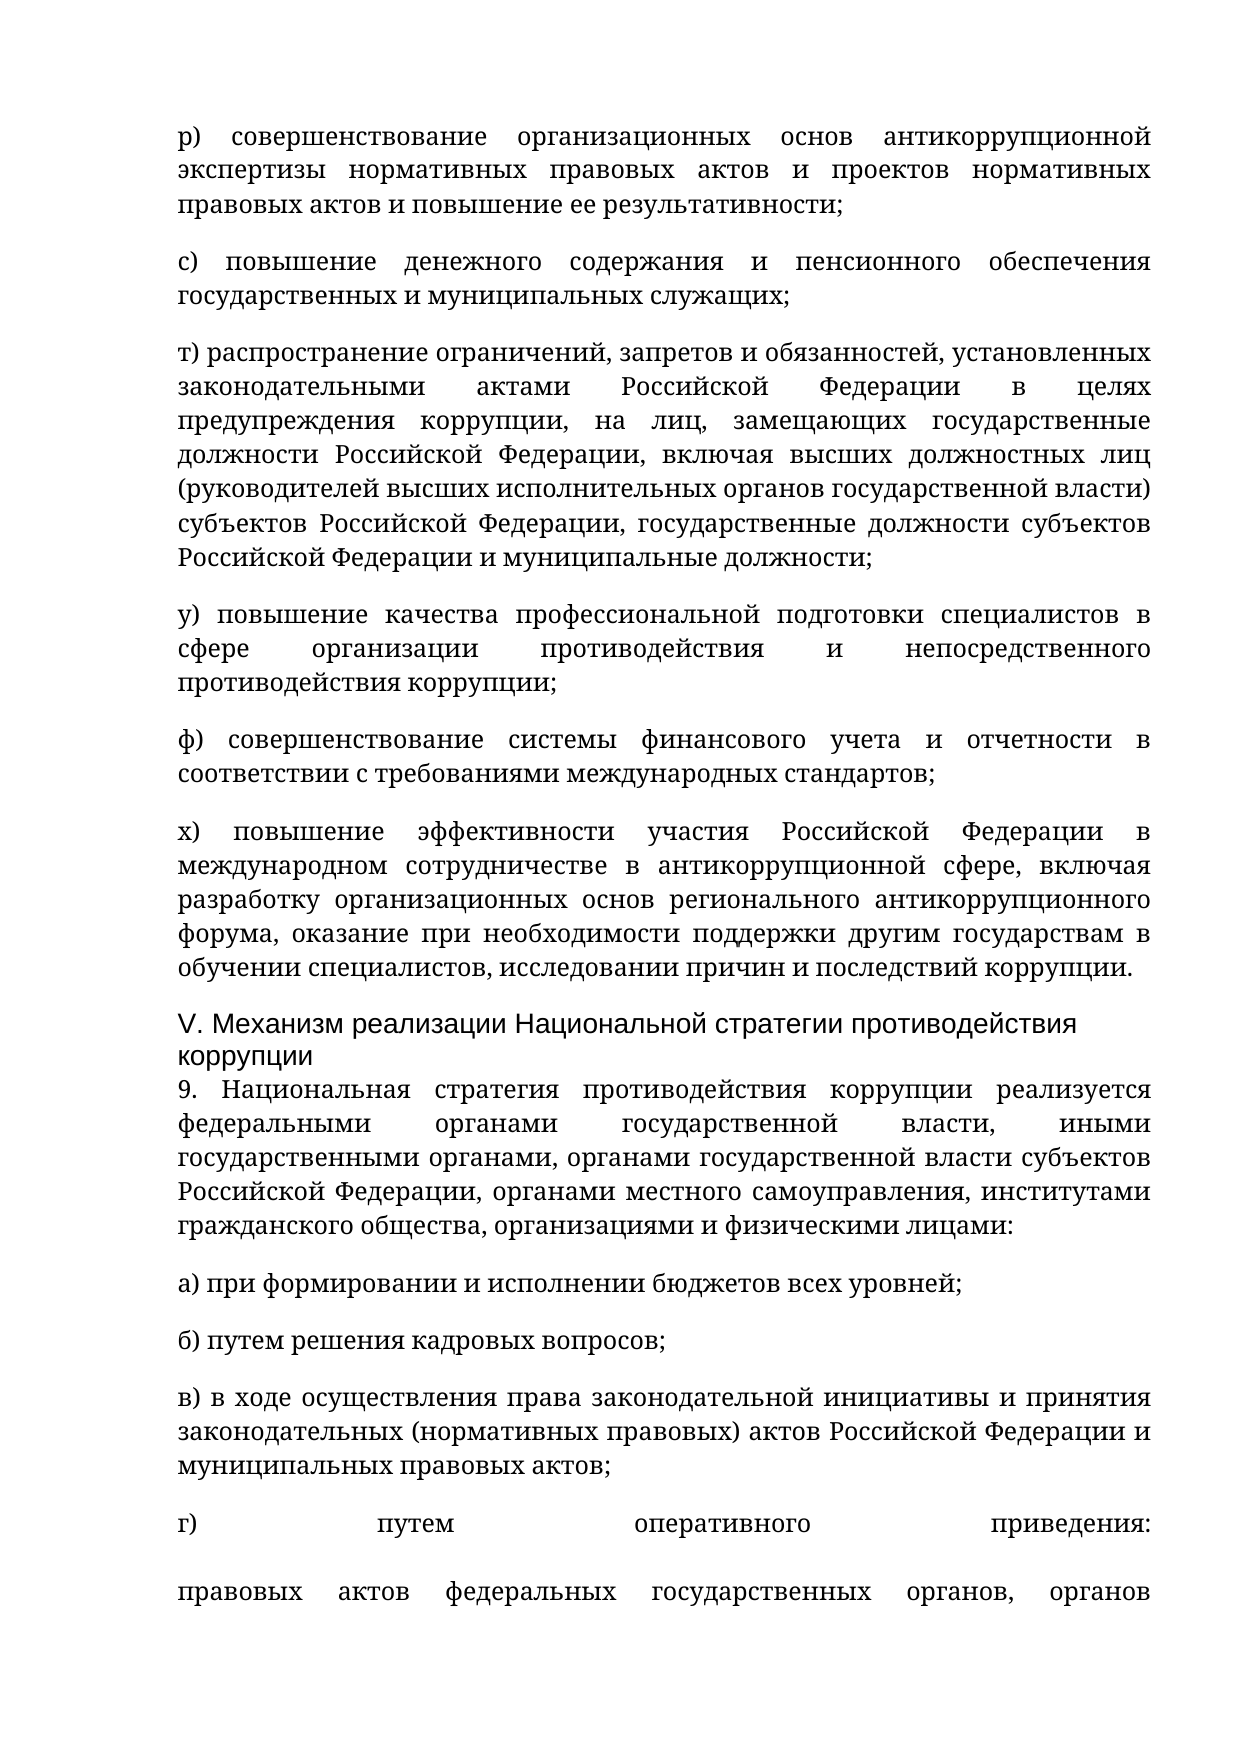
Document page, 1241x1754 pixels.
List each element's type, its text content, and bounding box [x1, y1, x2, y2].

text б) путем решения кадровых вопросов; [177, 1322, 1152, 1357]
text у) повышение качества профессиональной подготовки специалистов в сфере организации противодействия и непосредственного противодействия коррупции; [177, 597, 1152, 699]
text ф) совершенствование системы финансового учета и отчетности в соответствии с требованиями международных стандартов; [177, 722, 1152, 790]
text х) повышение эффективности участия Российской Федерации в международном сотрудничестве в антикоррупционной сфере, включая разработку организационных основ регионального антикоррупционного форума, оказание при необходимости поддержки другим государствам в обучении специалистов, исследовании причин и последствий коррупции. [177, 813, 1152, 984]
text р) совершенствование организационных основ антикоррупционной экспертизы нормативных правовых актов и проектов нормативных правовых актов и повышение ее результативности; [177, 118, 1152, 220]
text V. Механизм реализации Национальной стратегии противодействия коррупции [177, 1007, 1152, 1072]
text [177, 1505, 1152, 1607]
text 9. Национальная стратегия противодействия коррупции реализуется федеральными органами государственной власти, иными государственными органами, органами государственной власти субъектов Российской Федерации, органами местного самоуправления, институтами гражданского общества, организациями и физическими лицами: [177, 1072, 1152, 1242]
text а) при формировании и исполнении бюджетов всех уровней; [177, 1265, 1152, 1299]
text в) в ходе осуществления права законодательной инициативы и принятия законодательных (нормативных правовых) актов Российской Федерации и муниципальных правовых актов; [177, 1380, 1152, 1482]
text т) распространение ограничений, запретов и обязанностей, установленных законодательными актами Российской Федерации в целях предупреждения коррупции, на лиц, замещающих государственные должности Российской Федерации, включая высших должностных лиц (руководителей высших исполнительных органов государственной власти) субъектов Российской Федерации, государственные должности субъектов Российской Федерации и муниципальные должности; [177, 335, 1152, 573]
text с) повышение денежного содержания и пенсионного обеспечения государственных и муниципальных служащих; [177, 243, 1152, 312]
